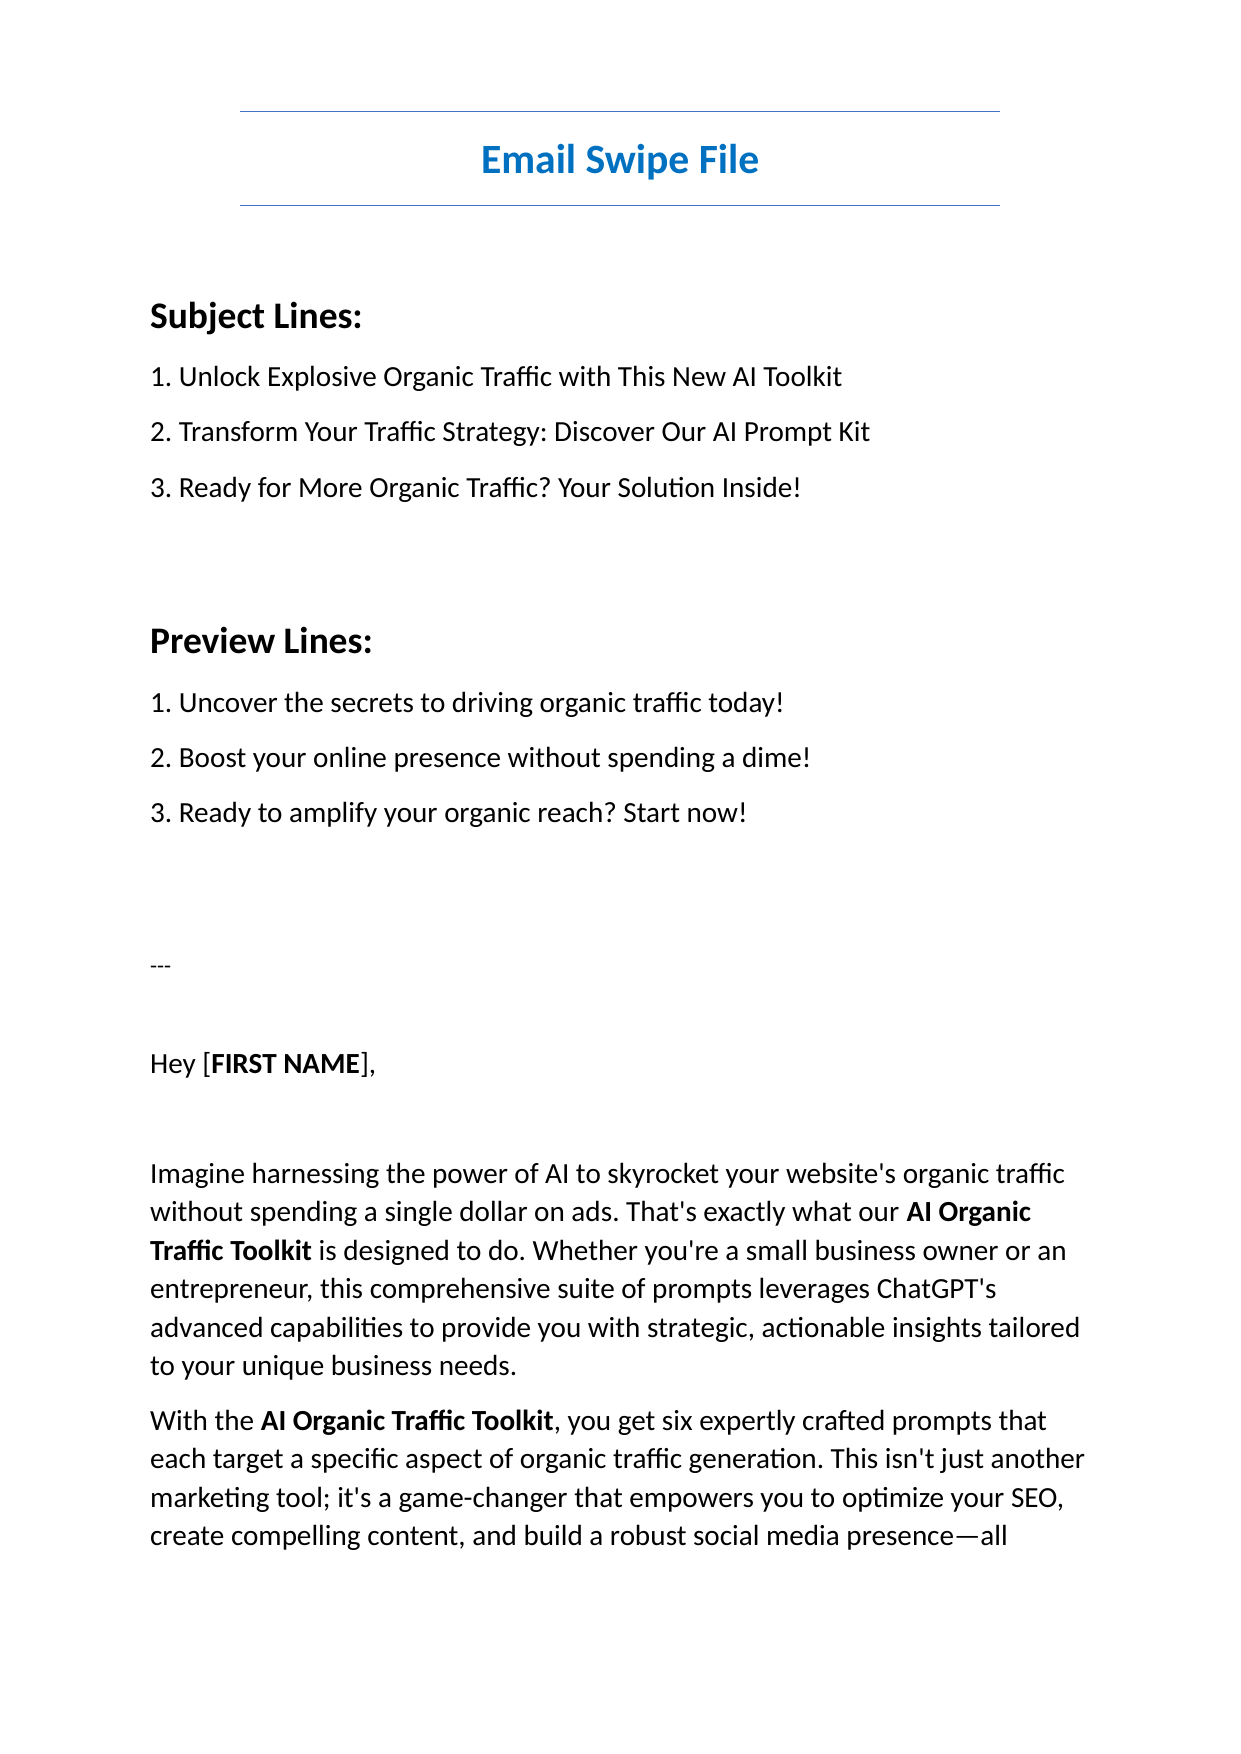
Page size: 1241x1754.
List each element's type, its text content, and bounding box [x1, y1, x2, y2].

text 3. Ready for More Organic Traffic? Your Solution Inside! [150, 469, 1090, 504]
text Hey [FIRST NAME], [150, 1045, 1090, 1080]
text 2. Boost your online presence without spending a dime! [150, 739, 1090, 774]
text 3. Ready to amplify your organic reach? Start now! [150, 794, 1090, 829]
text Preview Lines: [150, 617, 1090, 663]
text 1. Unlock Explosive Organic Traffic with This New AI Toolkit [150, 358, 1090, 394]
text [150, 1402, 1090, 1553]
text 2. Transform Your Traffic Strategy: Discover Our AI Prompt Kit [150, 413, 1090, 449]
text --- [150, 951, 1090, 979]
text 1. Uncover the secrets to driving organic traffic today! [150, 684, 1090, 719]
text Imagine harnessing the power of AI to skyrocket your website's organic traffic without spending a single dollar on ads. That's exactly what our AI Organic Traffic Toolkit is designed to do. Whether you're a small business owner or an entrepreneur, this comprehensive suite of prompts leverages ChatGPT's advanced capabilities to provide you with strategic, actionable insights tailored to your unique business needs. [150, 1155, 1090, 1383]
text Subject Lines: [150, 292, 1090, 338]
